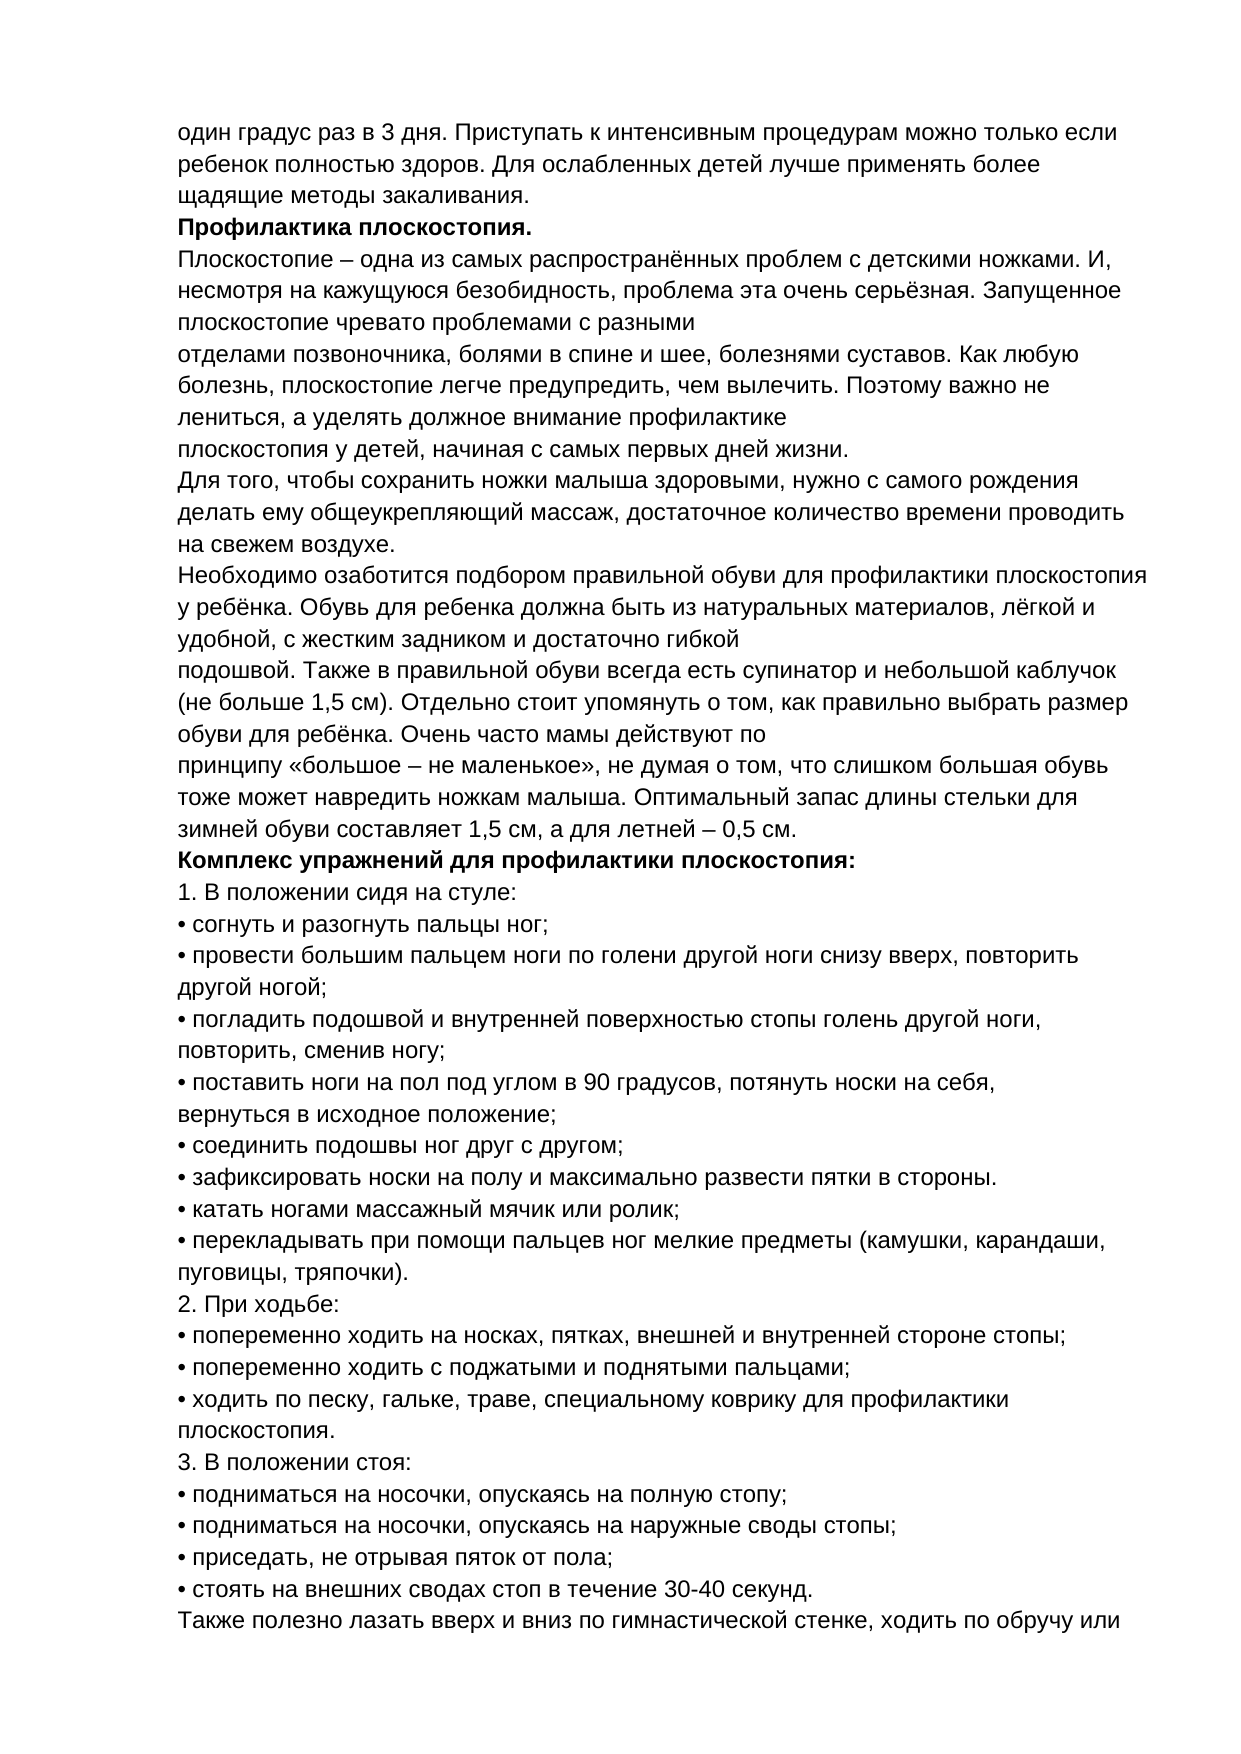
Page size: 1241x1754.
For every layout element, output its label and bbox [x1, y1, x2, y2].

text [177, 118, 1152, 1634]
